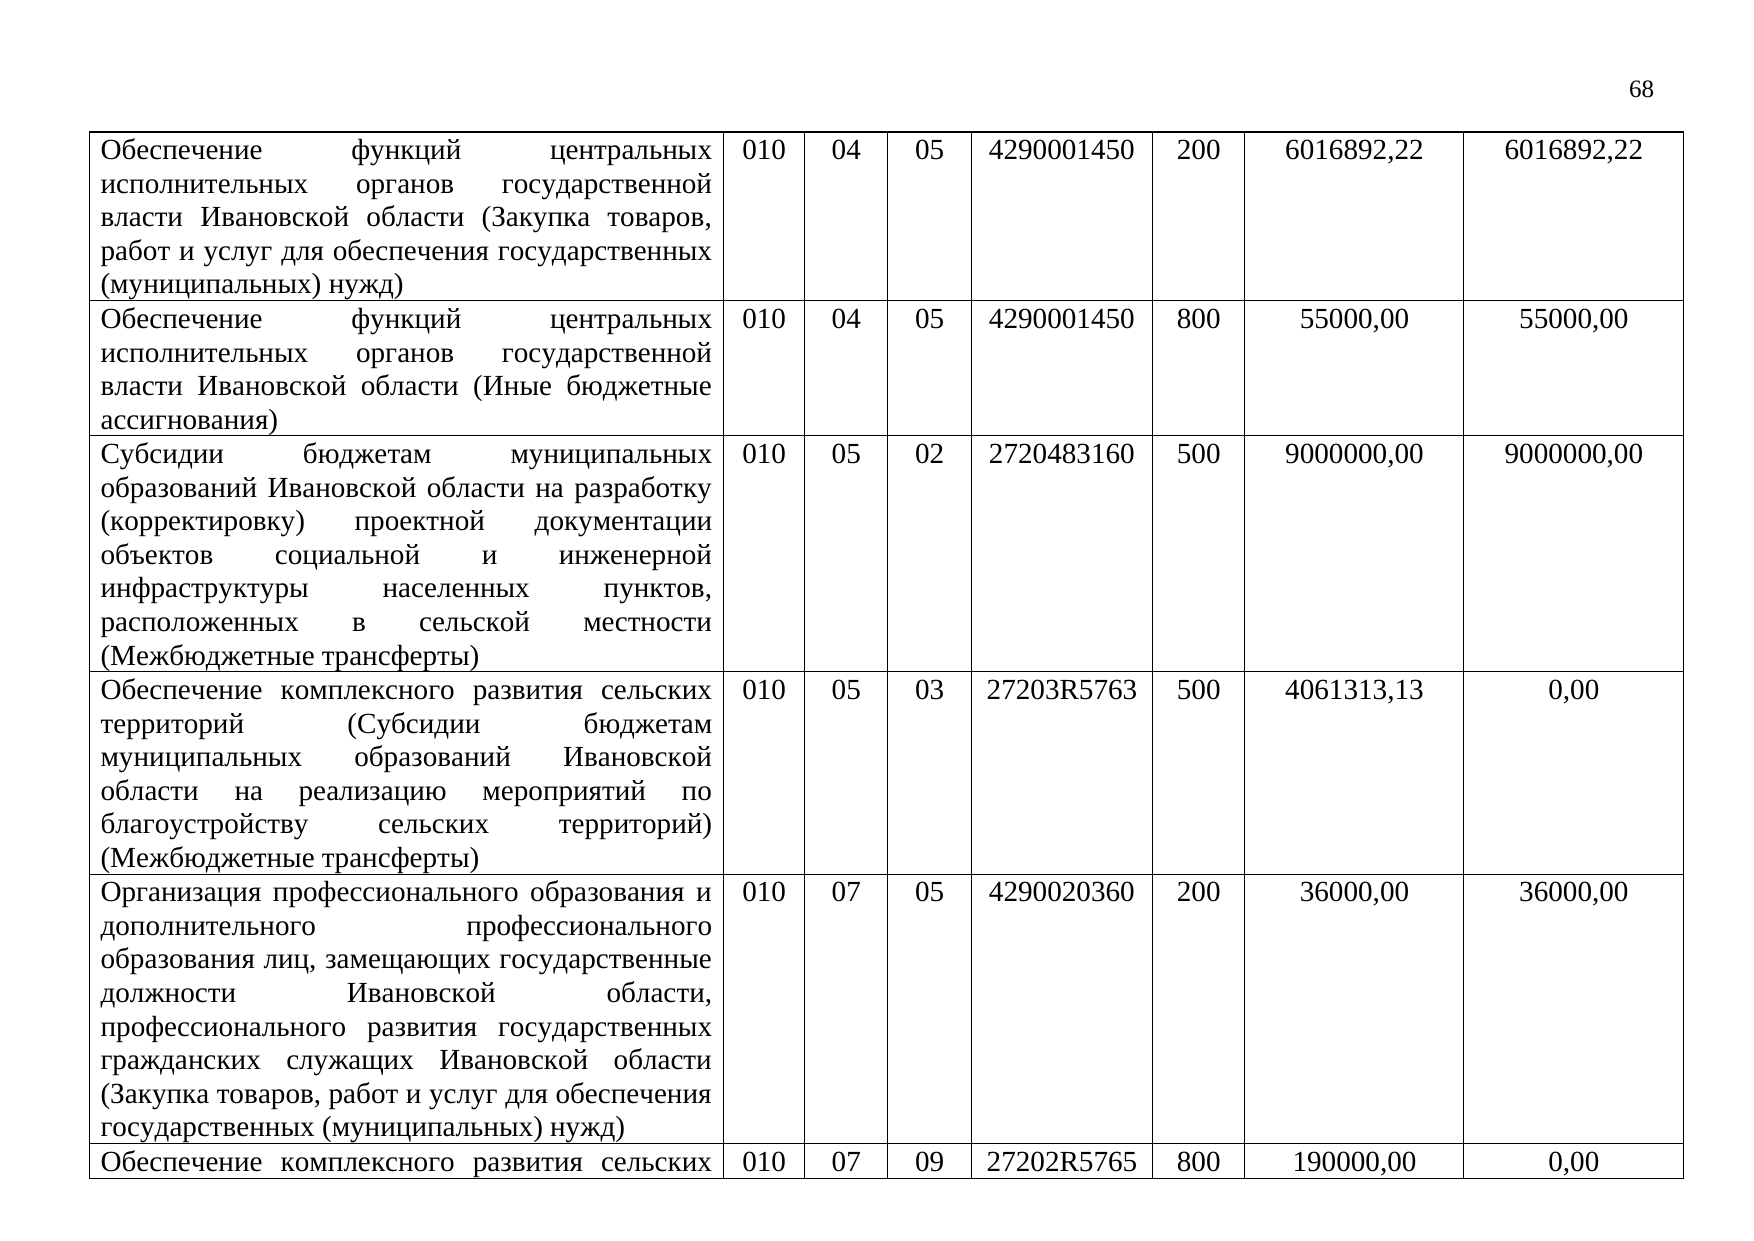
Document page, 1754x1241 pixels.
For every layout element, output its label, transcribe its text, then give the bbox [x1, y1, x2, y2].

table_cell 010 [724, 436, 804, 671]
table_cell 010 [724, 301, 804, 435]
table_cell 500 [1153, 436, 1244, 671]
table_cell 05 [805, 436, 887, 671]
table_cell 4290020360 [972, 875, 1152, 1143]
table_cell 36000,00 [1464, 875, 1683, 1143]
table_cell Обеспечение функций центральных исполнительных органов государственной власти Ивановской области (Закупка товаров, работ и услуг для обеспечения государственных (муниципальных) нужд) [90, 133, 723, 300]
table_cell 4061313,13 [1245, 672, 1463, 873]
table_cell Субсидии бюджетам муниципальных образований Ивановской области на разработку (корректировку) проектной документации объектов социальной и инженерной инфраструктуры населенных пунктов, расположенных в сельской местности (Межбюджетные трансферты) [90, 436, 723, 671]
table_cell 05 [805, 672, 887, 873]
table_cell 04 [805, 133, 887, 300]
table_cell 27203R5763 [972, 672, 1152, 873]
table_cell 6016892,22 [1464, 133, 1683, 300]
table_cell 05 [888, 301, 971, 435]
table_cell 27202R5765 [972, 1144, 1152, 1177]
table_cell 010 [724, 133, 804, 300]
table_cell 07 [805, 875, 887, 1143]
table_cell 05 [888, 133, 971, 300]
table_cell 800 [1153, 1144, 1244, 1177]
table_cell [90, 1144, 723, 1177]
table_cell 09 [888, 1144, 971, 1177]
table_cell Организация профессионального образования и дополнительного профессионального образования лиц, замещающих государственные должности Ивановской области, профессионального развития государственных гражданских служащих Ивановской области (Закупка товаров, работ и услуг для обеспечения государственных (муниципальных) нужд) [90, 875, 723, 1143]
table_cell 6016892,22 [1245, 133, 1463, 300]
table_cell 05 [888, 875, 971, 1143]
table_cell 4290001450 [972, 133, 1152, 300]
table_cell 800 [1153, 301, 1244, 435]
table_cell 2720483160 [972, 436, 1152, 671]
table_cell 500 [1153, 672, 1244, 873]
table_cell 010 [724, 1144, 804, 1177]
table_cell 190000,00 [1245, 1144, 1463, 1177]
table_cell 36000,00 [1245, 875, 1463, 1143]
table_cell 200 [1153, 875, 1244, 1143]
table_cell 07 [805, 1144, 887, 1177]
table_cell 9000000,00 [1245, 436, 1463, 671]
table_cell Обеспечение функций центральных исполнительных органов государственной власти Ивановской области (Иные бюджетные ассигнования) [90, 301, 723, 435]
table_cell 02 [888, 436, 971, 671]
table_cell 0,00 [1464, 672, 1683, 873]
table_cell 55000,00 [1245, 301, 1463, 435]
table_cell 0,00 [1464, 1144, 1683, 1177]
table_cell 9000000,00 [1464, 436, 1683, 671]
table_cell Обеспечение комплексного развития сельских территорий (Субсидии бюджетам муниципальных образований Ивановской области на реализацию мероприятий по благоустройству сельских территорий) (Межбюджетные трансферты) [90, 672, 723, 873]
table_cell 04 [805, 301, 887, 435]
table_cell 010 [724, 672, 804, 873]
table_cell 010 [724, 875, 804, 1143]
table_cell 03 [888, 672, 971, 873]
table_cell 200 [1153, 133, 1244, 300]
table_cell 55000,00 [1464, 301, 1683, 435]
table_cell 4290001450 [972, 301, 1152, 435]
